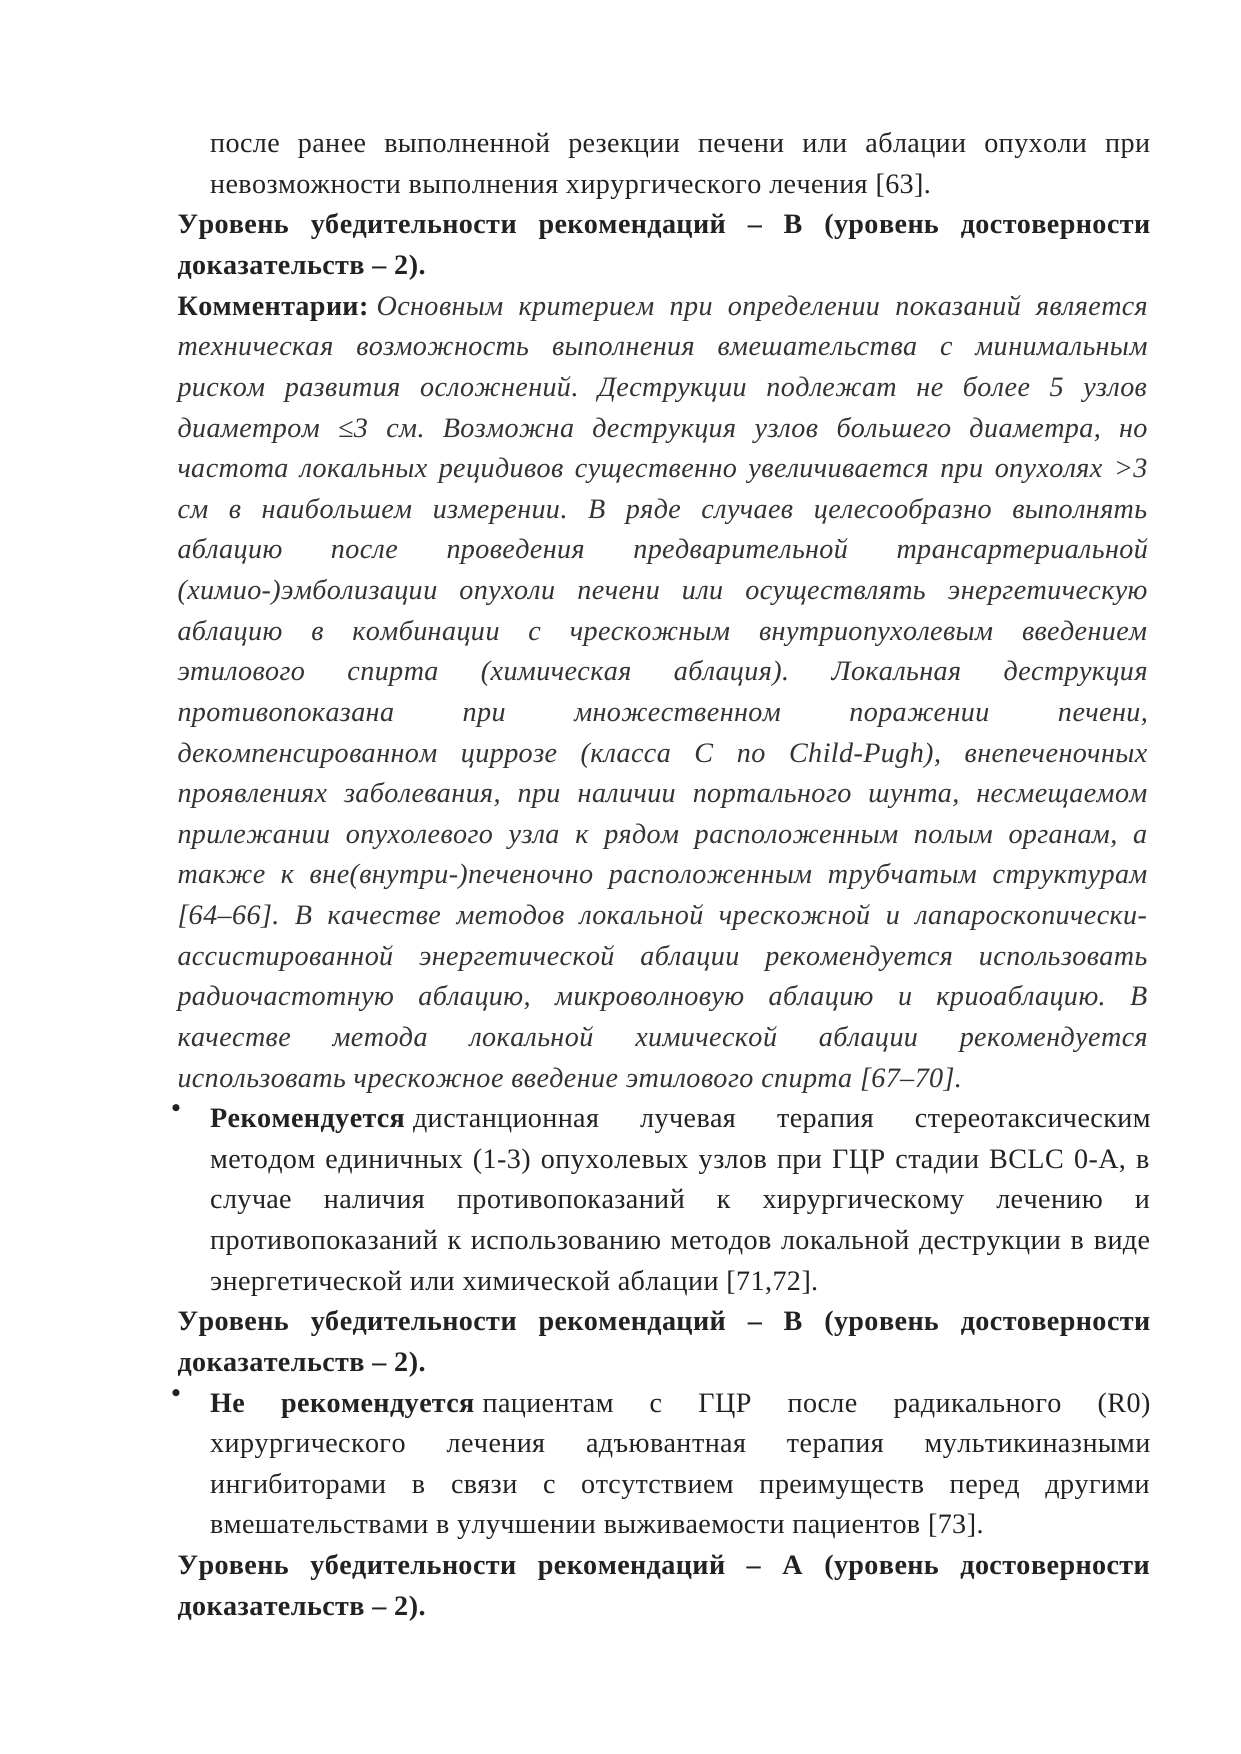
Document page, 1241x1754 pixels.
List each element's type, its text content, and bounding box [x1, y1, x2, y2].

text Уровень убедительности рекомендаций – B (уровень достоверности доказательств – 2). [177, 1296, 1152, 1377]
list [172, 118, 1152, 199]
list Рекомендуется дистанционная лучевая терапия стереотаксическим методом единичных (1-3) опухолевых узлов при ГЦР стадии BCLC 0-A, в случае наличия противопоказаний к хирургическому лечению и противопоказаний к использованию методов локальной деструкции в виде энергетической или химической аблации [71,72]. [172, 1093, 1152, 1296]
list Не рекомендуется пациентам с ГЦР после радикального (R0) хирургического лечения адъювантная терапия мультикиназными ингибиторами в связи с отсутствием преимуществ перед другими вмешательствами в улучшении выживаемости пациентов [73]. [172, 1377, 1152, 1540]
text Уровень убедительности рекомендаций – B (уровень достоверности доказательств – 2). [177, 199, 1152, 281]
text Уровень убедительности рекомендаций – A (уровень достоверности доказательств – 2). [177, 1540, 1152, 1621]
text Комментарии: Основным критерием при определении показаний является техническая возможность выполнения вмешательства с минимальным риском развития осложнений. Деструкции подлежат не более 5 узлов диаметром ≤3 см. Возможна деструкция узлов большего диаметра, но частота локальных рецидивов существенно увеличивается при опухолях >3 см в наибольшем измерении. В ряде случаев целесообразно выполнять аблацию после проведения предварительной трансартериальной (химио-)эмболизации опухоли печени или осуществлять энергетическую аблацию в комбинации с чрескожным внутриопухолевым введением этилового спирта (химическая аблация). Локальная деструкция противопоказана при множественном поражении печени, декомпенсированном циррозе (класса C по Child-Pugh), внепеченочных проявлениях заболевания, при наличии портального шунта, несмещаемом прилежании опухолевого узла к рядом расположенным полым органам, а также к вне(внутри-)печеночно расположенным трубчатым структурам [64–66]. В качестве методов локальной чрескожной и лапароскопически-ассистированной энергетической аблации рекомендуется использовать радиочастотную аблацию, микроволновую аблацию и криоаблацию. В качестве метода локальной химической аблации рекомендуется использовать чрескожное введение этилового спирта [67–70]. [177, 281, 1152, 1093]
